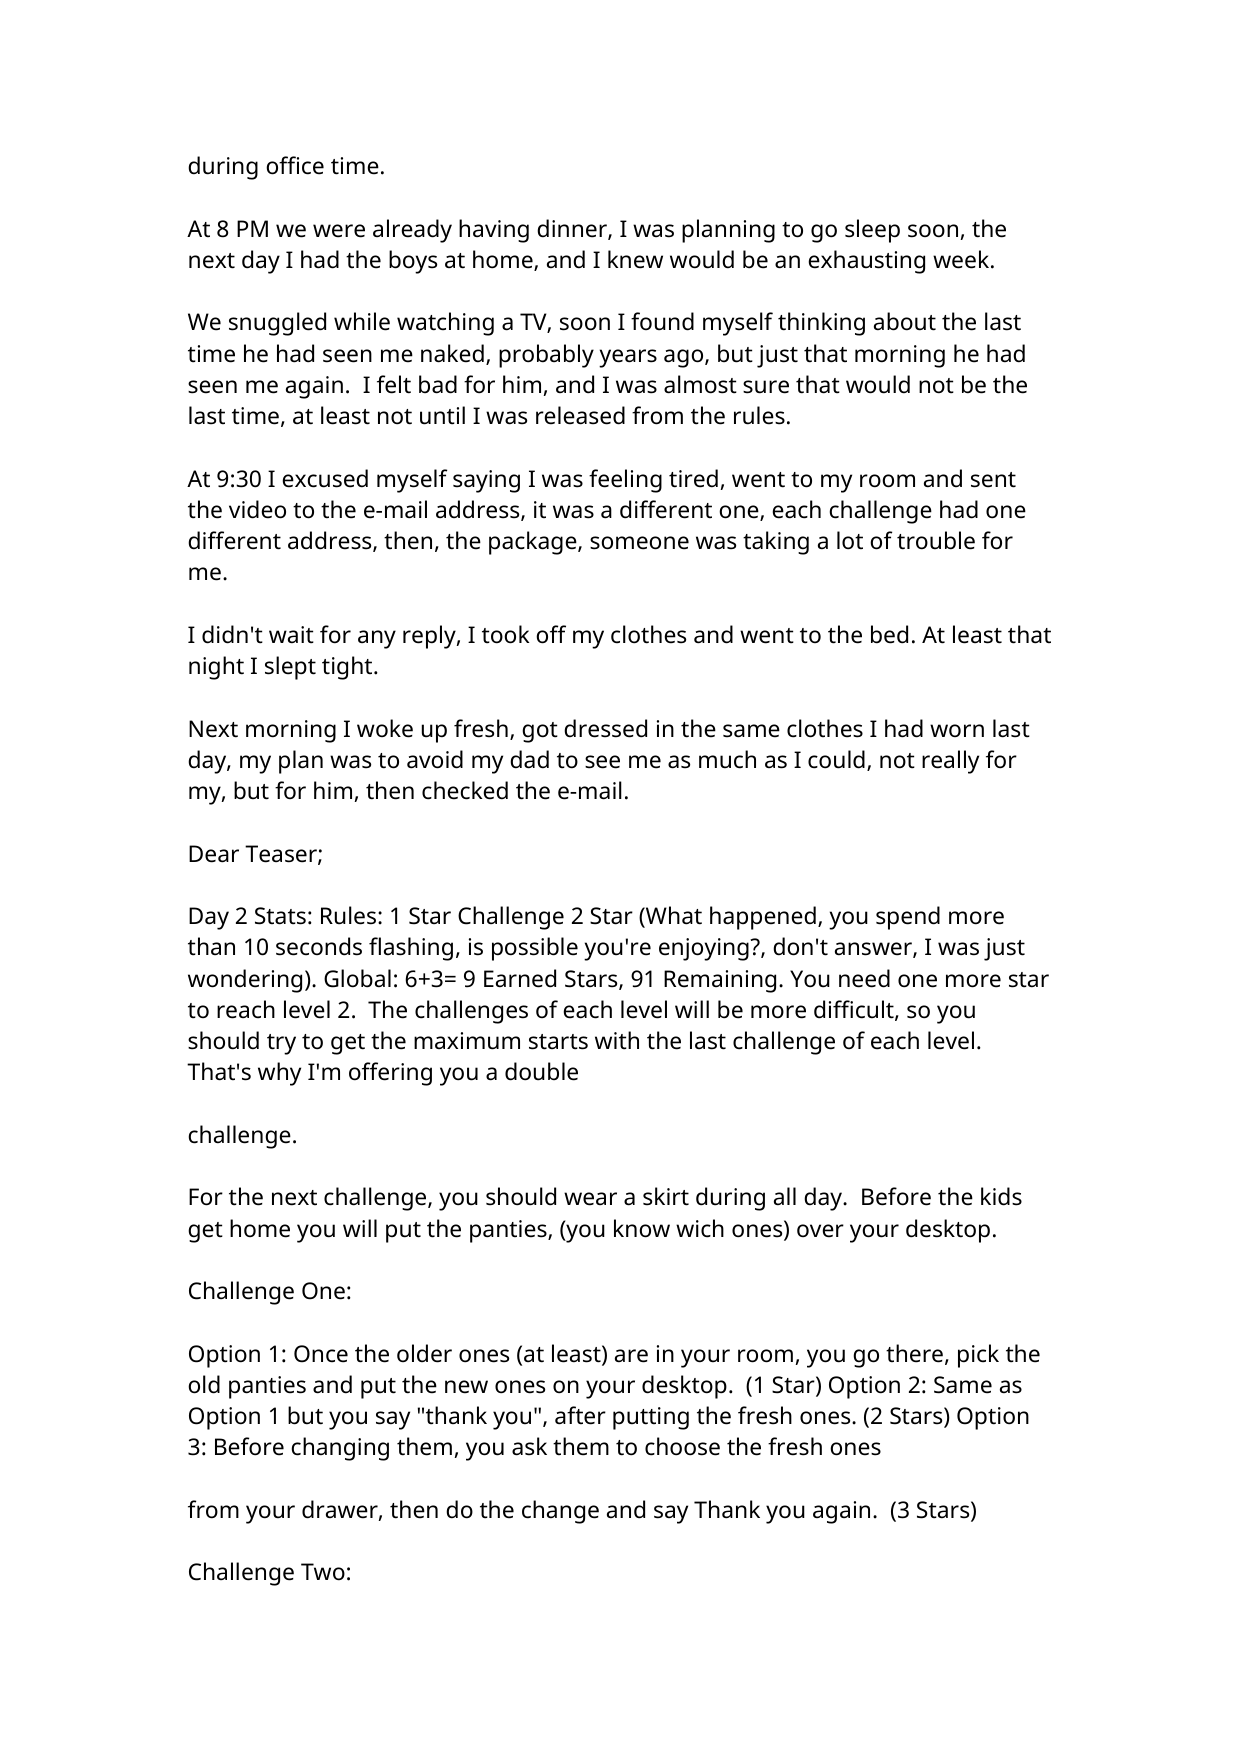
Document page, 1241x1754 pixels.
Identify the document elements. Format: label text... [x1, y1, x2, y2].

text I didn't wait for any reply, I took off my clothes and went to the bed. At least that night I slept tight. [187, 619, 1053, 681]
text At 9:30 I excused myself saying I was feeling tired, went to my room and sent the video to the e-mail address, it was a different one, each challenge had one different address, then, the package, someone was taking a lot of trouble for me. [187, 462, 1053, 587]
text Dear Teaser; [187, 837, 1053, 869]
text from your drawer, then do the change and say Thank you again. (3 Stars) [187, 1494, 1053, 1525]
text For the next challenge, you should wear a skirt during all day. Before the kids get home you will put the panties, (you know wich ones) over your desktop. [187, 1181, 1053, 1244]
text We snuggled while watching a TV, soon I found myself thinking about the last time he had seen me naked, probably years ago, but just that morning he had seen me again. I felt bad for him, and I was almost sure that would not be the last time, at least not until I was released from the rules. [187, 306, 1053, 431]
text challenge. [187, 1119, 1053, 1150]
text At 8 PM we were already having dinner, I was planning to go sleep soon, the next day I had the boys at home, and I knew would be an exhausting week. [187, 212, 1053, 275]
text Day 2 Stats: Rules: 1 Star Challenge 2 Star (What happened, you spend more than 10 seconds flashing, is possible you're enjoying?, don't answer, I was just wondering). Global: 6+3= 9 Earned Stars, 91 Remaining. You need one more star to reach level 2. The challenges of each level will be more difficult, so you should try to get the maximum starts with the last challenge of each level. That's why I'm offering you a double [187, 900, 1053, 1087]
text Next morning I woke up fresh, got dressed in the same clothes I had worn last day, my plan was to avoid my dad to see me as much as I could, not really for my, but for him, then checked the e-mail. [187, 712, 1053, 806]
text Option 1: Once the older ones (at least) are in your room, you go there, pick the old panties and put the new ones on your desktop. (1 Star) Option 2: Same as Option 1 but you say "thank you", after putting the fresh ones. (2 Stars) Option 3: Before changing them, you ask them to choose the fresh ones [187, 1337, 1053, 1462]
text Challenge Two: [187, 1556, 1053, 1587]
text Challenge One: [187, 1275, 1053, 1306]
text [187, 150, 1053, 181]
